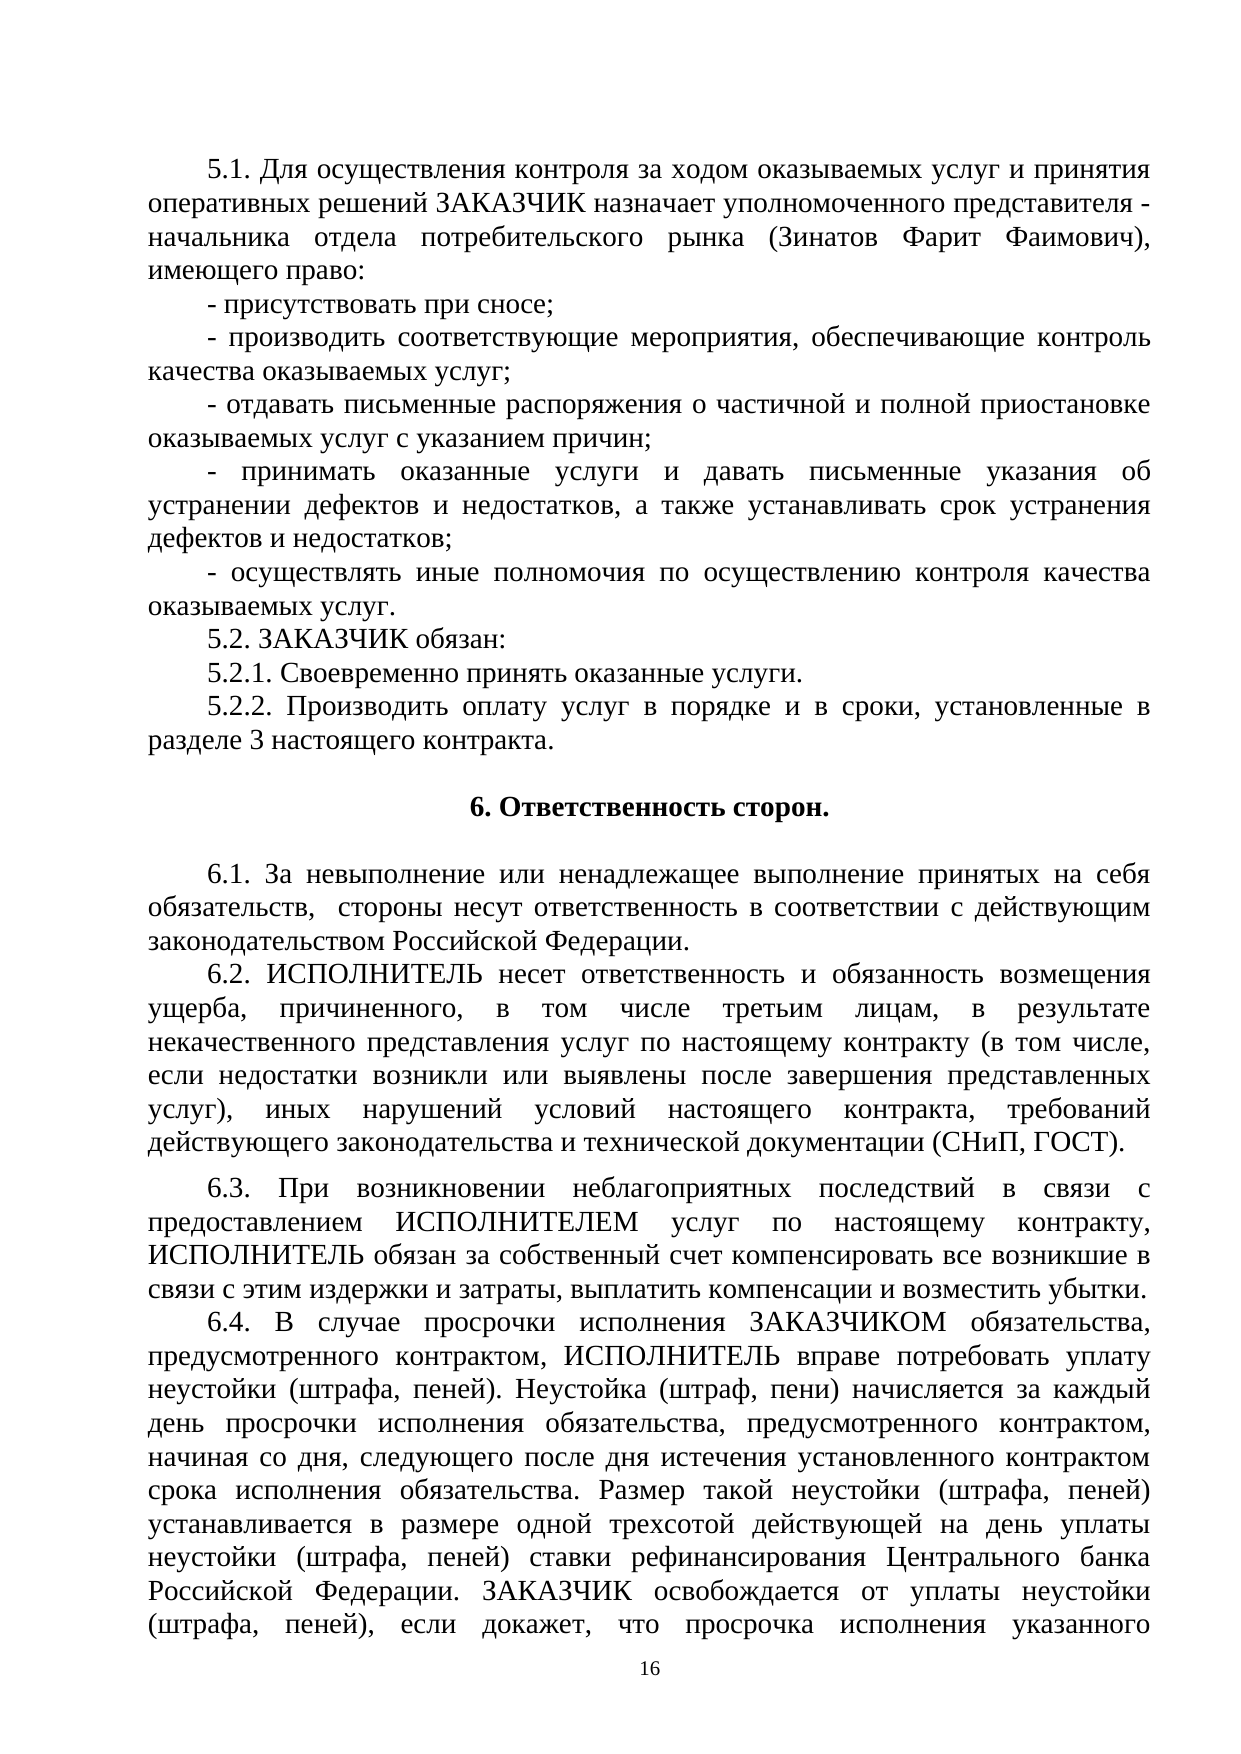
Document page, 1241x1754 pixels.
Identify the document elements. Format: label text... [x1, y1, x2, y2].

text - отдавать письменные распоряжения о частичной и полной приостановке оказываемых услуг с указанием причин; [148, 386, 1152, 453]
text 5.2.2. Производить оплату услуг в порядке и в сроки, установленные в разделе 3 настоящего контракта. [148, 688, 1152, 755]
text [148, 1304, 1152, 1640]
text - присутствовать при сносе; [148, 286, 1152, 319]
text 6.1. За невыполнение или ненадлежащее выполнение принятых на себя обязательств, стороны несут ответственность в соответствии с действующим законодательством Российской Федерации. [148, 856, 1152, 957]
text - производить соответствующие мероприятия, обеспечивающие контроль качества оказываемых услуг; [148, 319, 1152, 386]
text 6. Ответственность сторон. [148, 789, 1152, 822]
text 6.2. ИСПОЛНИТЕЛЬ несет ответственность и обязанность возмещения ущерба, причиненного, в том числе третьим лицам, в результате некачественного представления услуг по настоящему контракту (в том числе, если недостатки возникли или выявлены после завершения представленных услуг), иных нарушений условий настоящего контракта, требований действующего законодательства и технической документации (СНиП, ГОСТ). [148, 957, 1152, 1158]
text 5.2. ЗАКАЗЧИК обязан: [148, 621, 1152, 655]
text 5.1. Для осуществления контроля за ходом оказываемых услуг и принятия оперативных решений ЗАКАЗЧИК назначает уполномоченного представителя - начальника отдела потребительского рынка (Зинатов Фарит Фаимович), имеющего право: [148, 152, 1152, 286]
text - осуществлять иные полномочия по осуществлению контроля качества оказываемых услуг. [148, 554, 1152, 621]
text 6.3. При возникновении неблагоприятных последствий в связи с предоставлением ИСПОЛНИТЕЛЕМ услуг по настоящему контракту, ИСПОЛНИТЕЛЬ обязан за собственный счет компенсировать все возникшие в связи с этим издержки и затраты, выплатить компенсации и возместить убытки. [148, 1170, 1152, 1304]
text 5.2.1. Своевременно принять оказанные услуги. [148, 655, 1152, 688]
text - принимать оказанные услуги и давать письменные указания об устранении дефектов и недостатков, а также устанавливать срок устранения дефектов и недостатков; [148, 453, 1152, 554]
